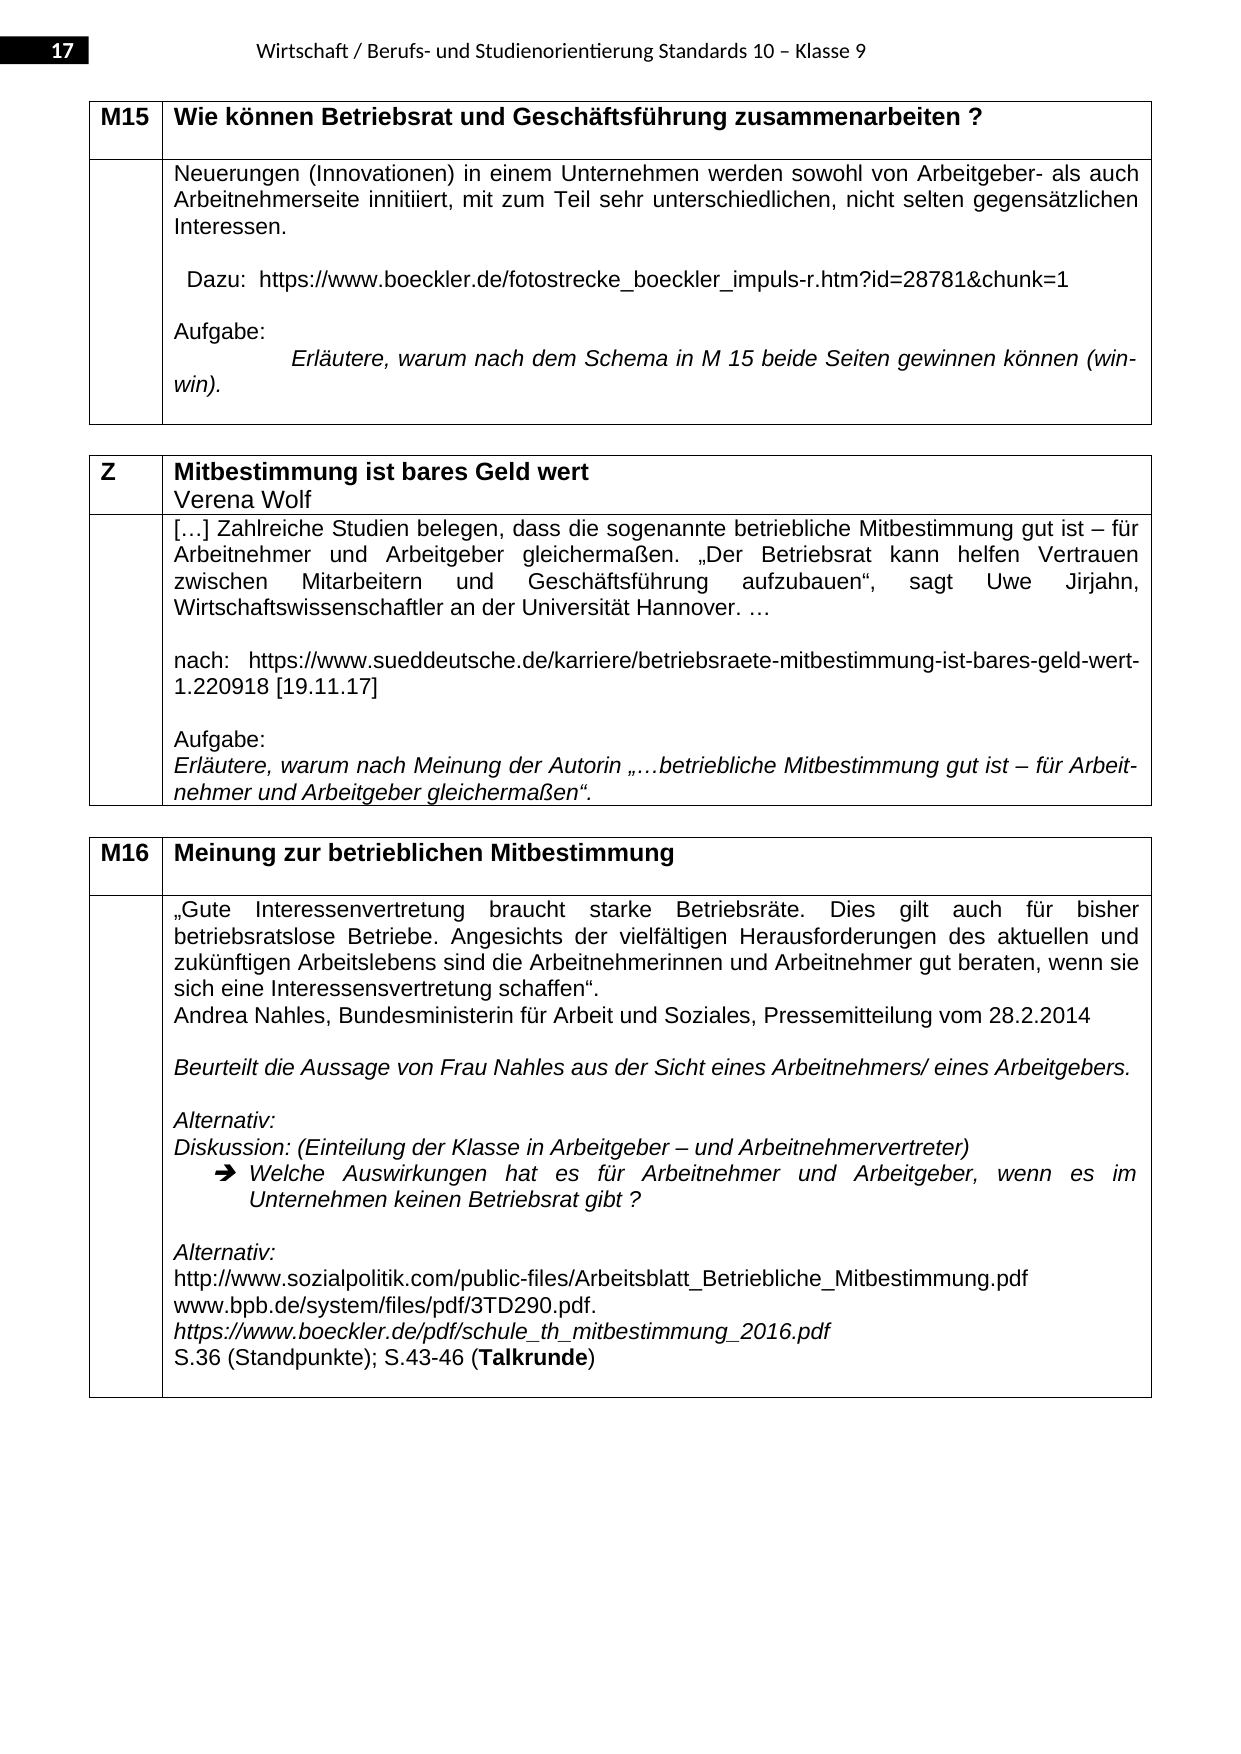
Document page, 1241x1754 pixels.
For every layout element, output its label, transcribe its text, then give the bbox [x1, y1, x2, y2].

table_header Meinung zur betrieblichen Mitbestimmung [163, 838, 1151, 895]
table_cell [90, 896, 162, 1397]
table_header M16 [90, 838, 162, 895]
table_header Wie können Betriebsrat und Geschäftsführung zusammenarbeiten ? [163, 102, 1151, 159]
table_cell Neuerungen (Innovationen) in einem Unternehmen werden sowohl von Arbeitgeber- als auch Arbeitnehmerseite innitiiert, mit zum Teil sehr unterschiedlichen, nicht selten gegensätzlichen Interessen. Dazu: https://www.boeckler.de/fotostrecke_boeckler_impuls-r.htm?id=28781&chunk=1 Aufgabe: Erläutere, warum nach dem Schema in M 15 beide Seiten gewinnen können (win-win). [163, 160, 1151, 424]
table_cell [90, 515, 162, 805]
table_header Mitbestimmung ist bares Geld wert Verena Wolf [163, 456, 1151, 514]
table_cell […] Zahlreiche Studien belegen, dass die sogenannte betriebliche Mitbestimmung gut ist – für Arbeitnehmer und Arbeitgeber gleichermaßen. „Der Betriebsrat kann helfen Vertrauen zwischen Mitarbeitern und Geschäftsführung aufzubauen“, sagt Uwe Jirjahn, Wirtschaftswissenschaftler an der Universität Hannover. … nach: https://www.sueddeutsche.de/karriere/betriebsraete-mitbestimmung-ist-bares-geld-wert-1.220918 [19.11.17] Aufgabe: Erläutere, warum nach Meinung der Autorin „…betriebliche Mitbestimmung gut ist – für Arbeit- nehmer und Arbeitgeber gleichermaßen“. [163, 515, 1151, 805]
table_cell [90, 160, 162, 424]
table_header M15 [90, 102, 162, 159]
table_cell „Gute Interessenvertretung braucht starke Betriebsräte. Dies gilt auch für bisher betriebsratslose Betriebe. Angesichts der vielfältigen Herausforderungen des aktuellen und zukünftigen Arbeitslebens sind die Arbeitnehmerinnen und Arbeitnehmer gut beraten, wenn sie sich eine Interessensvertretung schaffen“. Andrea Nahles, Bundesministerin für Arbeit und Soziales, Pressemitteilung vom 28.2.2014 Beurteilt die Aussage von Frau Nahles aus der Sicht eines Arbeitnehmers/ eines Arbeitgebers. Alternativ: Diskussion: (Einteilung der Klasse in Arbeitgeber – und Arbeitnehmervertreter) Welche Auswirkungen hat es für Arbeitnehmer und Arbeitgeber, wenn es im Unternehmen keinen Betriebsrat gibt ? Alternativ: http://www.sozialpolitik.com/public-files/Arbeitsblatt_Betriebliche_Mitbestimmung.pdf www.bpb.de/system/files/pdf/3TD290.pdf. https://www.boeckler.de/pdf/schule_th_mitbestimmung_2016.pdf S.36 (Standpunkte); S.43-46 (Talkrunde) [163, 896, 1151, 1397]
table_header Z [90, 456, 162, 514]
